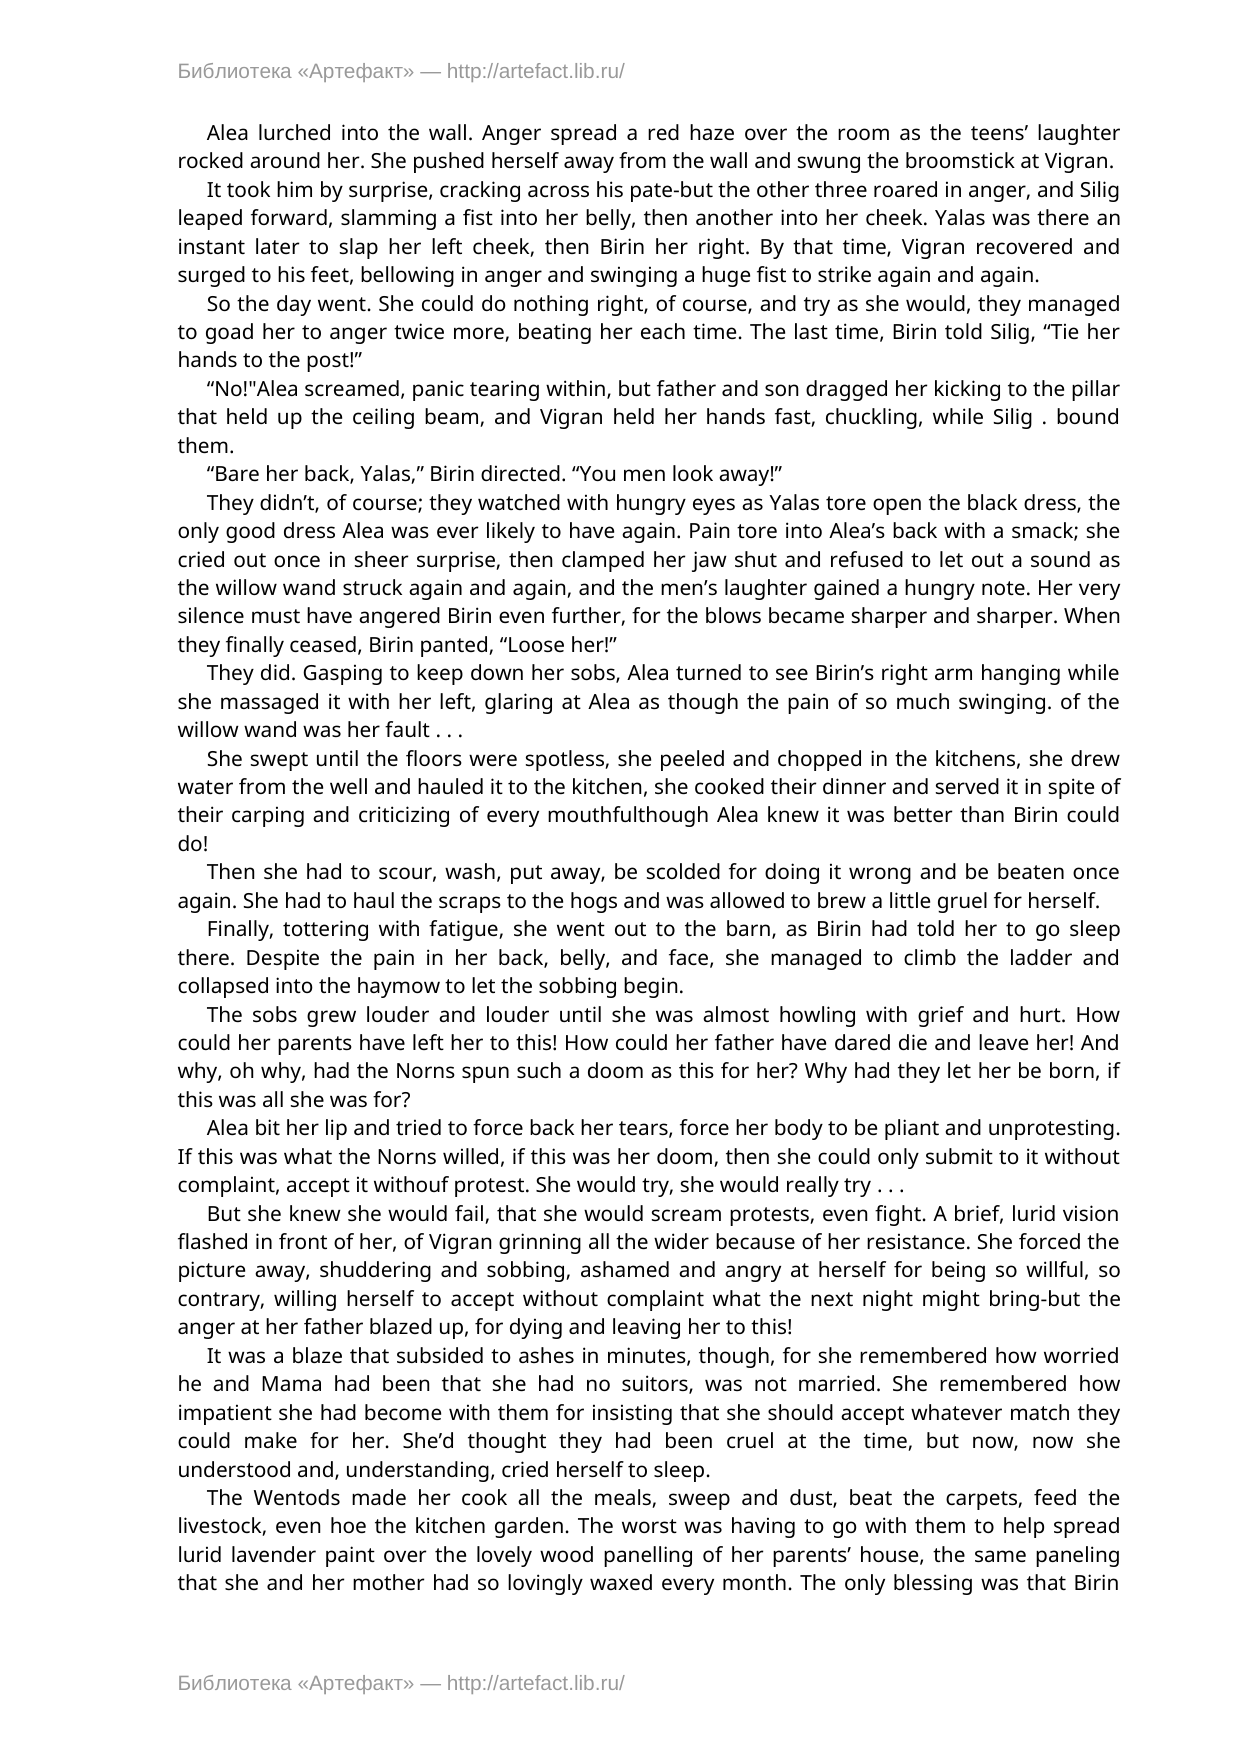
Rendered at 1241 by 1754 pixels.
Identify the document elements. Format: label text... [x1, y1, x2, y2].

text It was a blaze that subsided to ashes in minutes, though, for she remembered how worried he and Mama had been that she had no suitors, was not married. She remembered how impatient she had become with them for insisting that she should accept whatever match they could make for her. She’d thought they had been cruel at the time, but now, now she understood and, understanding, cried herself to sleep. [177, 1341, 1122, 1483]
text So the day went. She could do nothing right, of course, and try as she would, they managed to goad her to anger twice more, beating her each time. The last time, Birin told Silig, “Tie her hands to the post!” [177, 289, 1122, 374]
text “Bare her back, Yalas,” Birin directed. “You men look away!” [177, 459, 1122, 488]
text She swept until the floors were spotless, she peeled and chopped in the kitchens, she drew water from the well and hauled it to the kitchen, she cooked their dinner and served it in spite of their carping and criticizing of every mouthfulthough Alea knew it was better than Birin could do! [177, 744, 1122, 857]
text The sobs grew louder and louder until she was almost howling with grief and hurt. How could her parents have left her to this! How could her father have dared die and leave her! And why, oh why, had the Norns spun such a doom as this for her? Why had they let her be born, if this was all she was for? [177, 1000, 1122, 1113]
text Alea bit her lip and tried to force back her tears, force her body to be pliant and unprotesting. If this was what the Norns willed, if this was her doom, then she could only submit to it without complaint, accept it withouf protest. She would try, she would really try . . . [177, 1113, 1122, 1199]
text It took him by surprise, cracking across his pate-but the other three roared in anger, and Silig leaped forward, slamming a fist into her belly, then another into her cheek. Yalas was there an instant later to slap her left cheek, then Birin her right. By that time, Vigran recovered and surged to his feet, bellowing in anger and swinging a huge fist to strike again and again. [177, 175, 1122, 289]
text They did. Gasping to keep down her sobs, Alea turned to see Birin’s right arm hanging while she massaged it with her left, glaring at Alea as though the pain of so much swinging. of the willow wand was her fault . . . [177, 658, 1122, 744]
text Finally, tottering with fatigue, she went out to the barn, as Birin had told her to go sleep there. Despite the pain in her back, belly, and face, she managed to climb the ladder and collapsed into the haymow to let the sobbing begin. [177, 914, 1122, 1000]
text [177, 1483, 1122, 1597]
text But she knew she would fail, that she would scream protests, even fight. A brief, lurid vision flashed in front of her, of Vigran grinning all the wider because of her resistance. She forced the picture away, shuddering and sobbing, ashamed and angry at herself for being so willful, so contrary, willing herself to accept without complaint what the next night might bring-but the anger at her father blazed up, for dying and leaving her to this! [177, 1199, 1122, 1341]
text Alea lurched into the wall. Anger spread a red haze over the room as the teens’ laughter rocked around her. She pushed herself away from the wall and swung the broomstick at Vigran. [177, 118, 1122, 175]
text Then she had to scour, wash, put away, be scolded for doing it wrong and be beaten once again. She had to haul the scraps to the hogs and was allowed to brew a little gruel for herself. [177, 857, 1122, 914]
text They didn’t, of course; they watched with hungry eyes as Yalas tore open the black dress, the only good dress Alea was ever likely to have again. Pain tore into Alea’s back with a smack; she cried out once in sheer surprise, then clamped her jaw shut and refused to let out a sound as the willow wand struck again and again, and the men’s laughter gained a hungry note. Her very silence must have angered Birin even further, for the blows became sharper and sharper. When they finally ceased, Birin panted, “Loose her!” [177, 488, 1122, 658]
text “No!"Alea screamed, panic tearing within, but father and son dragged her kicking to the pillar that held up the ceiling beam, and Vigran held her hands fast, chuckling, while Silig . bound them. [177, 374, 1122, 459]
